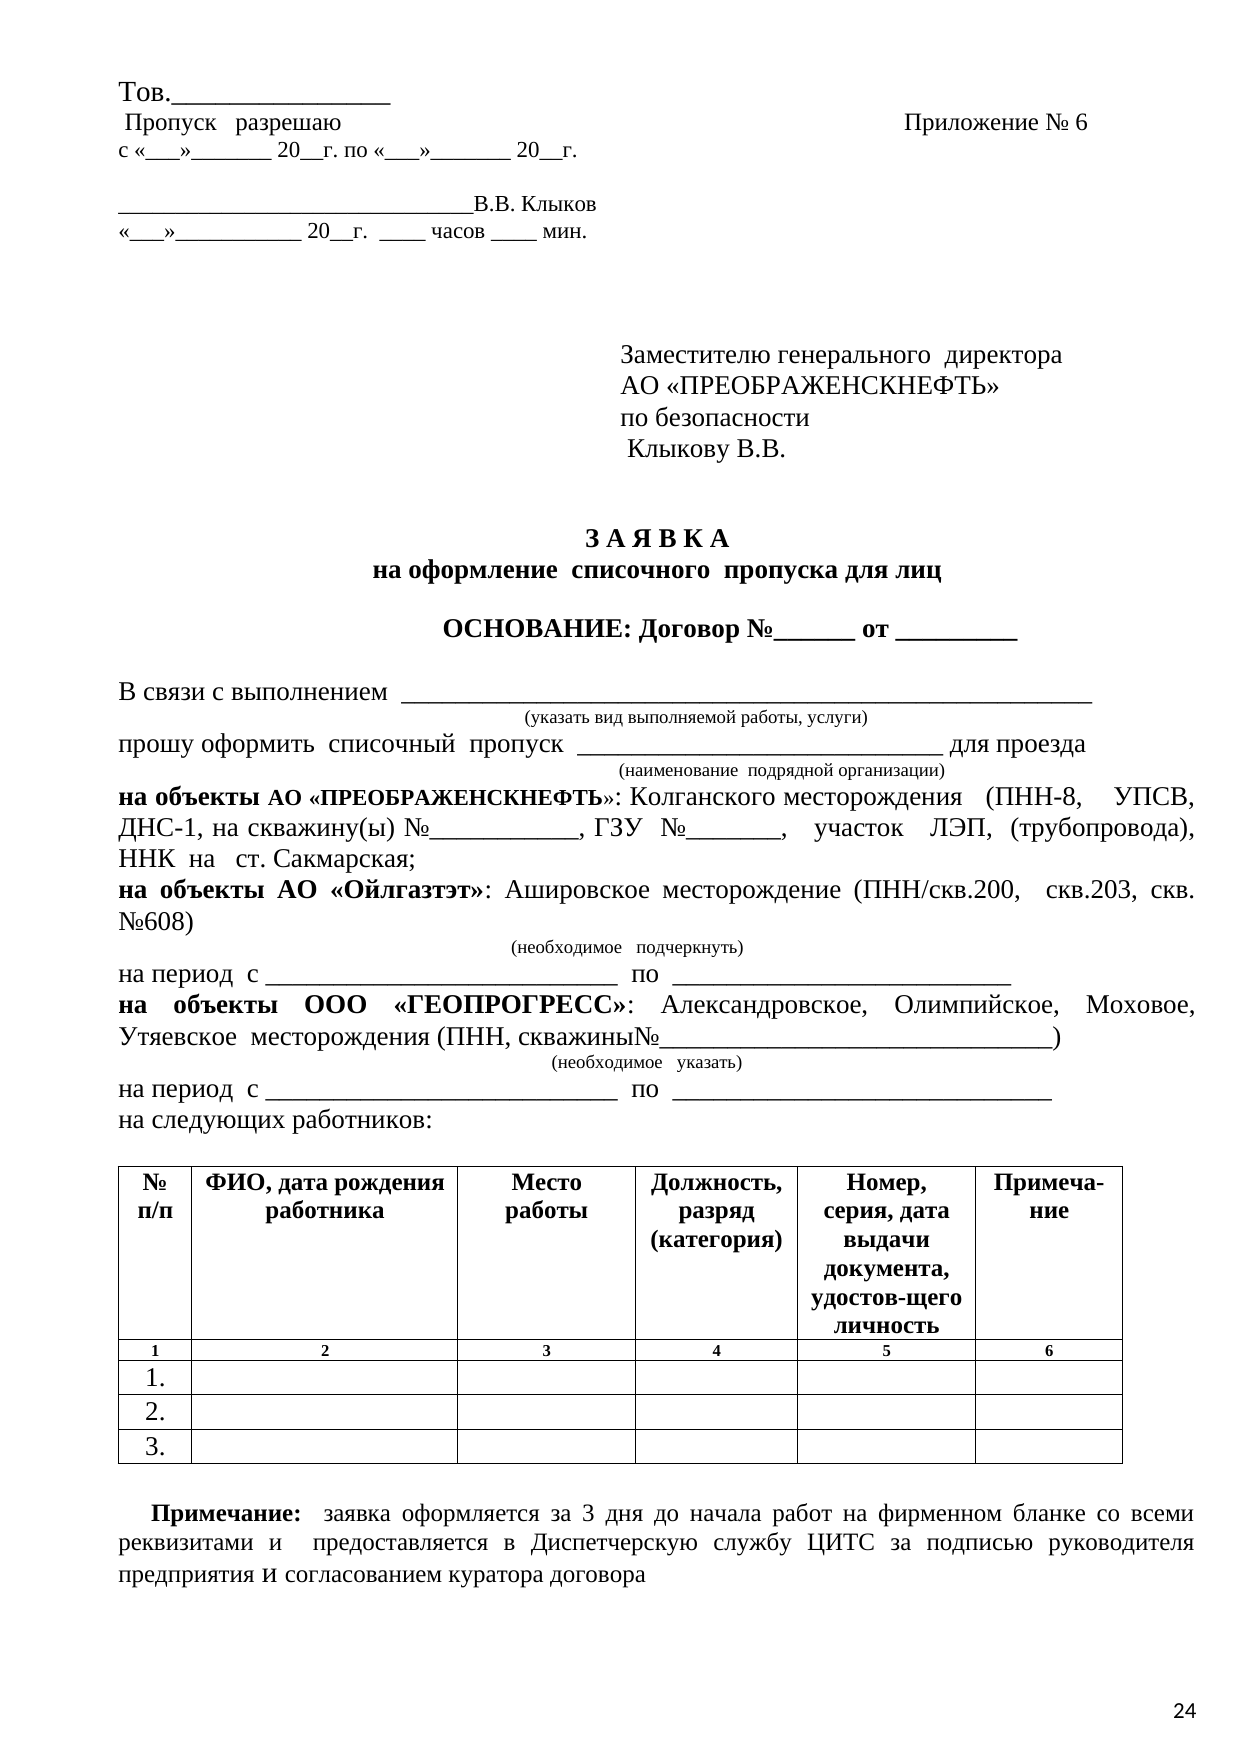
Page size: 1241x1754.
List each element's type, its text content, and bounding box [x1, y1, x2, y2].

text З А Я В К А [118, 522, 1196, 553]
subtitle Тов._______________ [118, 74, 1167, 107]
text на объекты АО «ПРЕОБРАЖЕНСКНЕФТЬ»: Колганского месторождения (ПНН-8, УПСВ, ДНС-1, на скважину(ы) №___________, ГЗУ №_______, участок ЛЭП, (трубопровода), ННК на ст. Сакмарская; [118, 780, 1196, 873]
text прошу оформить списочный пропуск ___________________________ для проезда [118, 727, 1196, 758]
text В связи с выполнением ___________________________________________________ [118, 675, 1196, 706]
text (наименование подрядной организации) [118, 758, 1196, 780]
text (указать вид выполняемой работы, услуги) [118, 706, 1196, 727]
table_header Примеча-ние [976, 1167, 1122, 1339]
table_cell 1 [119, 1340, 191, 1359]
table_header ФИО, дата рождения работника [192, 1167, 457, 1339]
table_cell [636, 1361, 797, 1394]
text на следующих работников: [118, 1103, 1196, 1135]
text на период с __________________________ по ____________________________ [118, 1072, 1196, 1103]
text (необходимое указать) [118, 1051, 1196, 1072]
table_header Место работы [458, 1167, 635, 1339]
table_cell 3. [119, 1430, 191, 1463]
table_header Номер, серия, дата выдачи документа, удостов-щего личность [798, 1167, 975, 1339]
table_cell [458, 1395, 635, 1429]
text _______________________________В.В. Клыков [118, 191, 1167, 217]
table_cell [636, 1430, 797, 1463]
table_cell [458, 1361, 635, 1394]
table_header Должность, разряд (категория) [636, 1167, 797, 1339]
table_cell [976, 1395, 1122, 1429]
text «___»___________ 20__г. ____ часов ____ мин. [118, 217, 1167, 243]
table_cell [636, 1395, 797, 1429]
text АО «ПРЕОБРАЖЕНСКНЕФТЬ» [620, 369, 1196, 401]
table_cell 6 [976, 1340, 1122, 1359]
table_cell [192, 1430, 457, 1463]
text на объекты АО «Ойлгазтэт»: Ашировское месторождение (ПНН/скв.200, скв.203, скв. №608) [118, 873, 1196, 936]
text Заместителю генерального директора [620, 310, 1196, 369]
table_cell 2. [119, 1395, 191, 1429]
table_cell [976, 1361, 1122, 1394]
table_cell [798, 1430, 975, 1463]
table_cell [458, 1430, 635, 1463]
text на оформление списочного пропуска для лиц [118, 553, 1196, 584]
table_cell [798, 1361, 975, 1394]
text (необходимое подчеркнуть) [118, 936, 1196, 957]
text на объекты ООО «ГЕОПРОГРЕСС»: Александровское, Олимпийское, Моховое, Утяевское месторождения (ПНН, скважины№_____________________________) [118, 988, 1196, 1051]
table_cell [798, 1395, 975, 1429]
table_cell 2 [192, 1340, 457, 1359]
subtitle Пропуск разрешаю Приложение № 6 [118, 107, 1196, 136]
table_cell 3 [458, 1340, 635, 1359]
list Примечание: заявка оформляется за 3 дня до начала работ на фирменном бланке со всеми реквизитами и предоставляется в Диспетчерскую службу ЦИТС за подписью руководителя предприятия и согласованием куратора договора [118, 1498, 1196, 1589]
table_cell 1. [119, 1361, 191, 1394]
table_cell 5 [798, 1340, 975, 1359]
text на период с __________________________ по _________________________ [118, 957, 1196, 988]
table_cell 4 [636, 1340, 797, 1359]
table_cell [192, 1395, 457, 1429]
table_cell [976, 1430, 1122, 1463]
text Клыкову В.В. [620, 432, 1196, 463]
text по безопасности [620, 401, 1196, 432]
text с «___»_______ 20__г. по «___»_______ 20__г. [118, 136, 1196, 162]
text ОСНОВАНИЕ: Договор №______ от _________ [118, 612, 1196, 643]
table_cell [192, 1361, 457, 1394]
table_header № п/п [119, 1167, 191, 1339]
